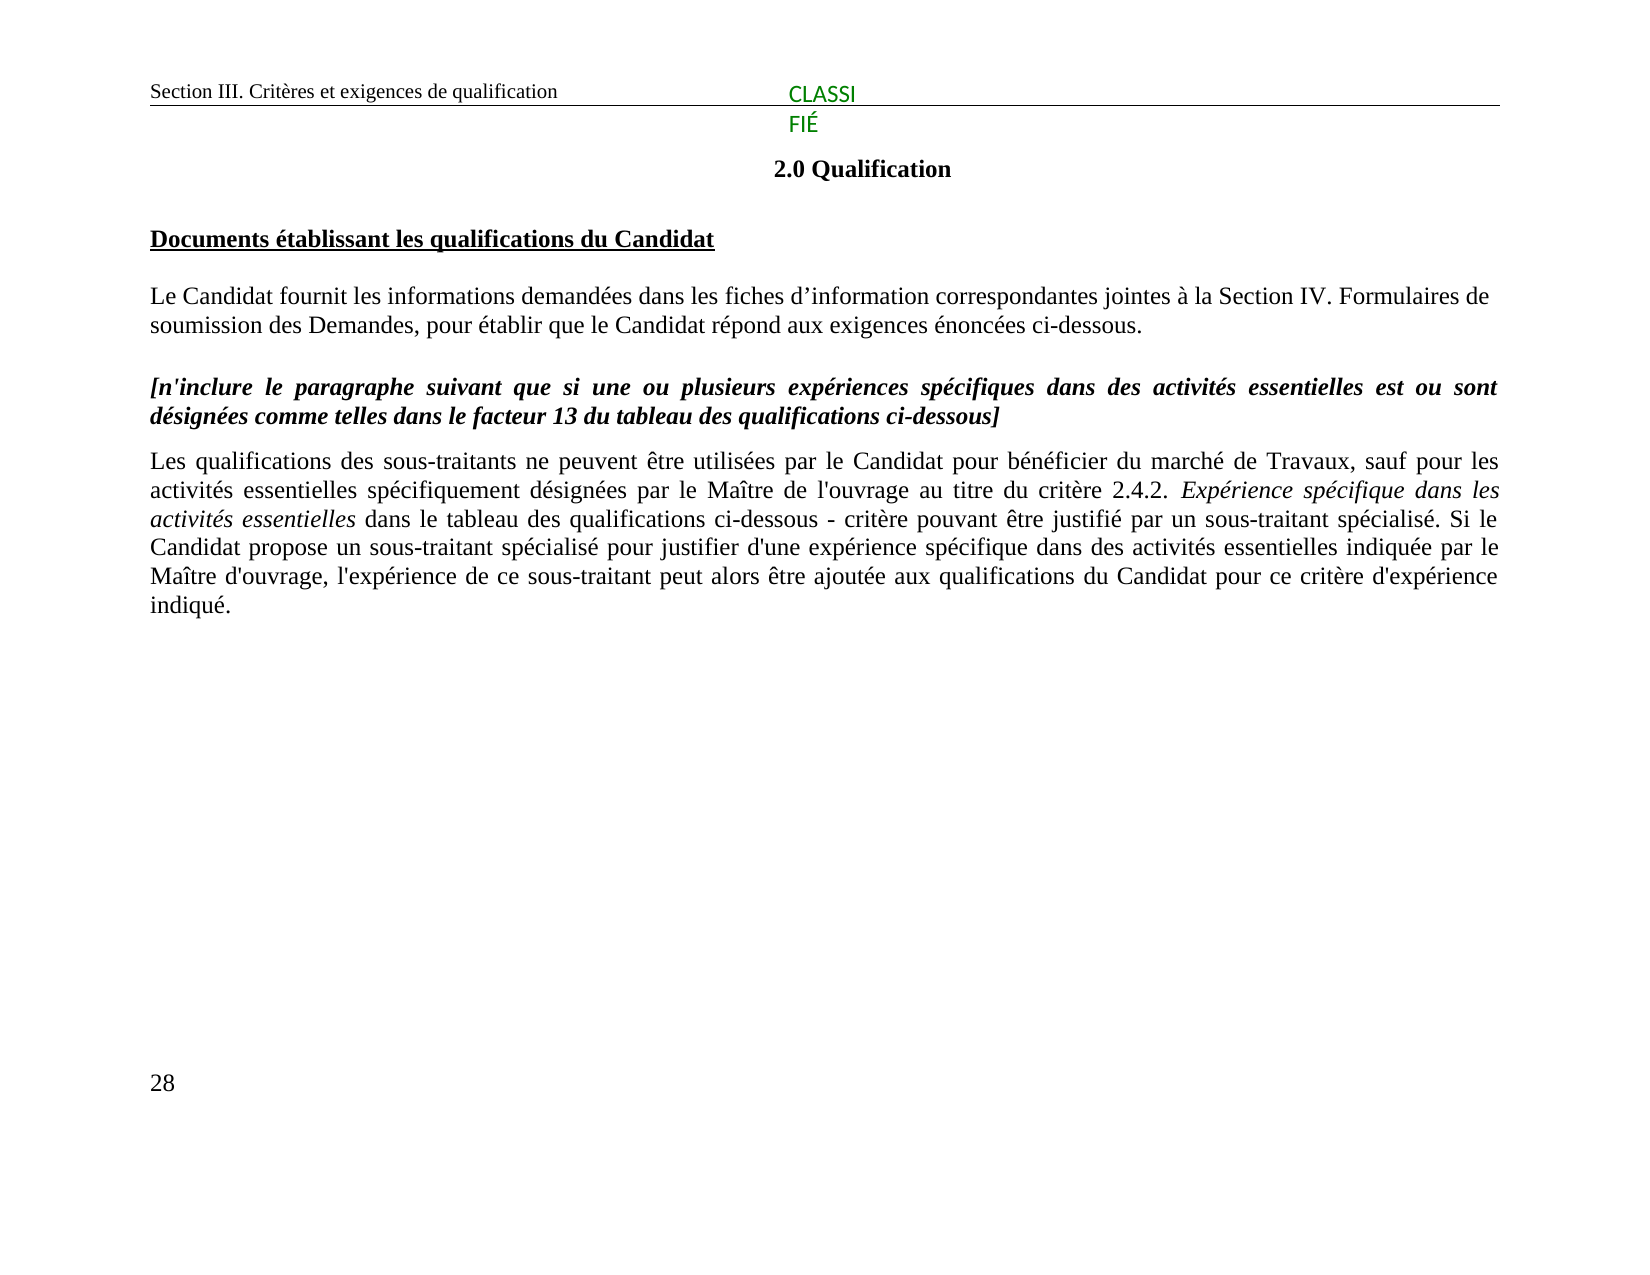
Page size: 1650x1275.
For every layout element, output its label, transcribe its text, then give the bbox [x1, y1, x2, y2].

text [n'inclure le paragraphe suivant que si une ou plusieurs expériences spécifiques dans des activités essentielles est ou sont désignées comme telles dans le facteur 13 du tableau des qualifications ci-dessous] [150, 372, 1500, 429]
text Documents établissant les qualifications du Candidat [150, 224, 1500, 253]
text Le Candidat fournit les informations demandées dans les fiches d’information correspondantes jointes à la Section IV. Formulaires de soumission des Demandes, pour établir que le Candidat répond aux exigences énoncées ci-dessous. [150, 282, 1500, 339]
text Les qualifications des sous-traitants ne peuvent être utilisées par le Candidat pour bénéficier du marché de Travaux, sauf pour les activités essentielles spécifiquement désignées par le Maître de l'ouvrage au titre du critère 2.4.2. Expérience spécifique dans les activités essentielles dans le tableau des qualifications ci-dessous - critère pouvant être justifié par un sous-traitant spécialisé. Si le Candidat propose un sous-traitant spécialisé pour justifier d'une expérience spécifique dans des activités essentielles indiquée par le Maître d'ouvrage, l'expérience de ce sous-traitant peut alors être ajoutée aux qualifications du Candidat pour ce critère d'expérience indiqué. [150, 446, 1500, 619]
text 2.0 Qualification [225, 154, 1500, 183]
